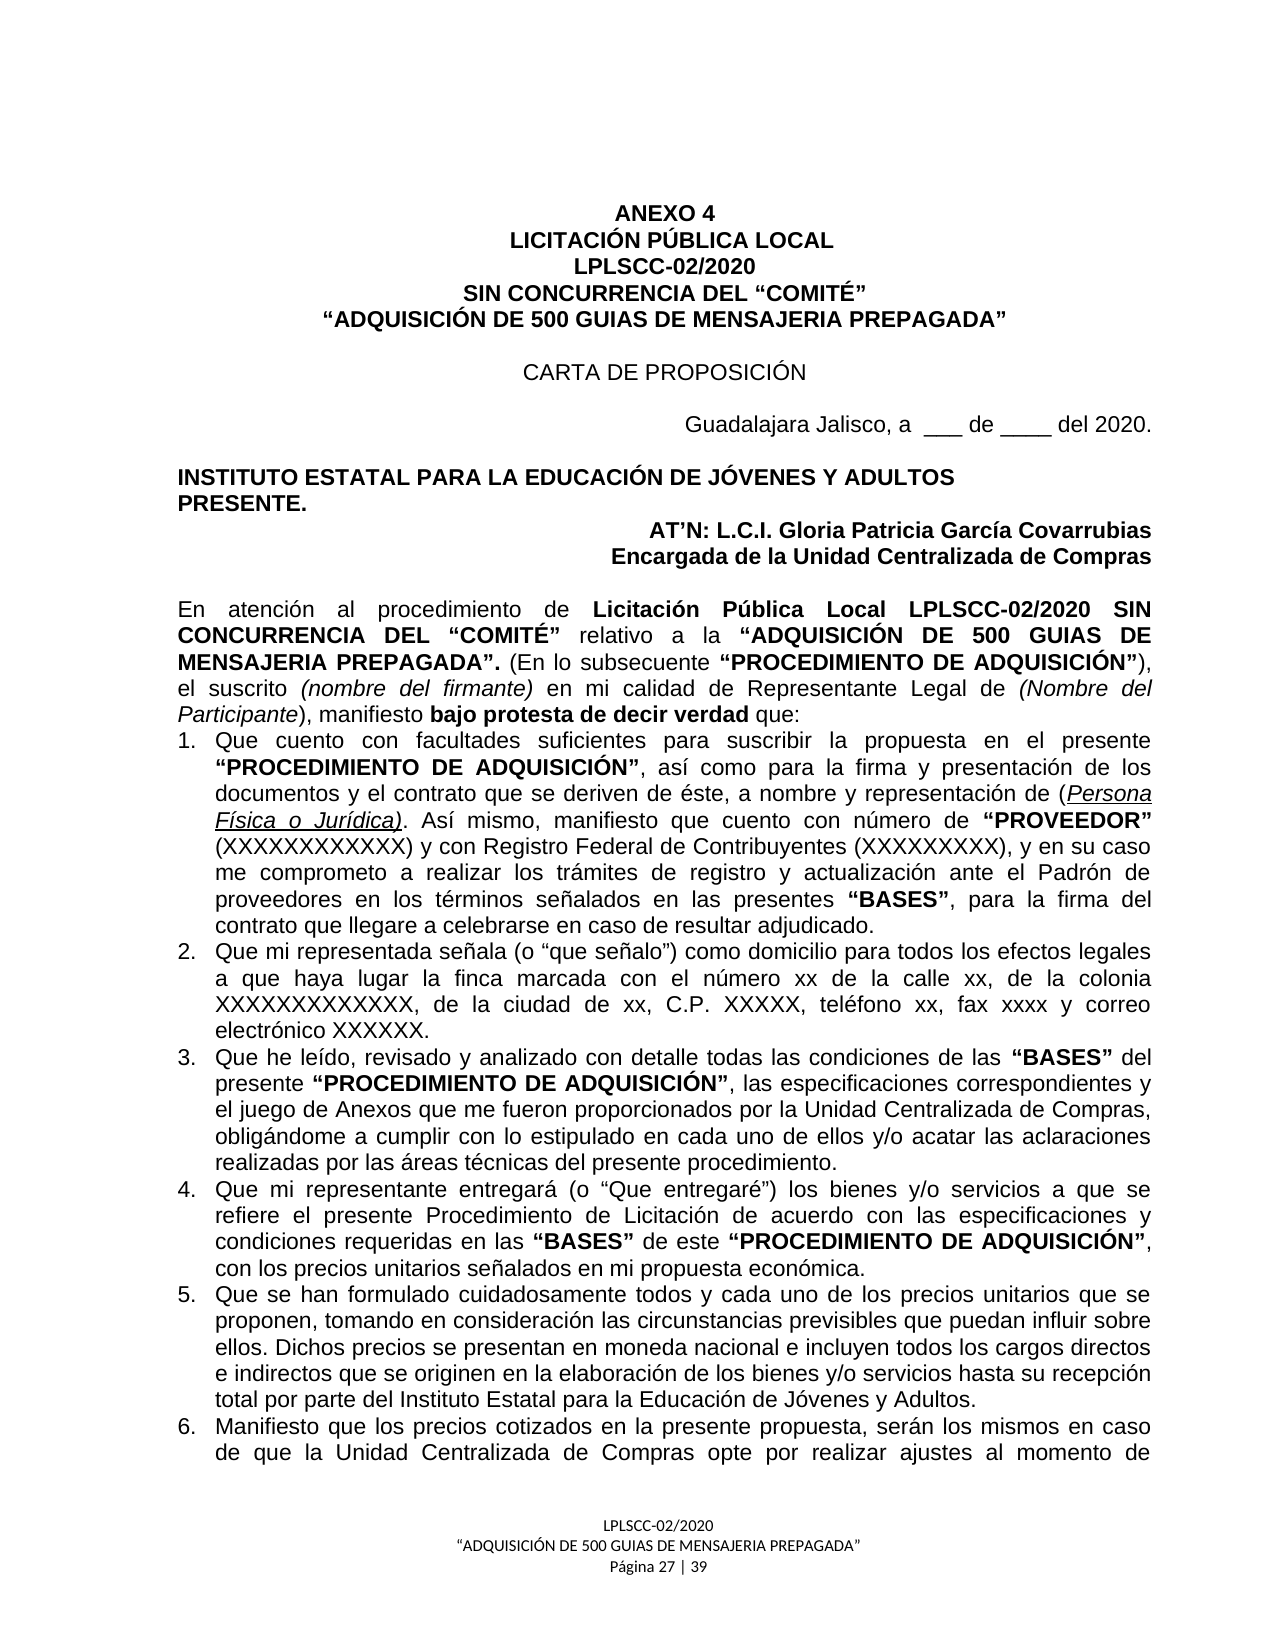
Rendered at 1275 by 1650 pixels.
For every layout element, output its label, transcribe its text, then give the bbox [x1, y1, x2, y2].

text Encargada de la Unidad Centralizada de Compras [177, 543, 1152, 569]
text LICITACIÓN PÚBLICA LOCAL [177, 227, 1167, 253]
text En atención al procedimiento de Licitación Pública Local LPLSCC-02/2020 SIN CONCURRENCIA DEL “COMITÉ” relativo a la “ADQUISICIÓN DE 500 GUIAS DE MENSAJERIA PREPAGADA”. (En lo subsecuente “PROCEDIMIENTO DE ADQUISICIÓN”), el suscrito (nombre del firmante) en mi calidad de Representante Legal de (Nombre del Participante), manifiesto bajo protesta de decir verdad que: [177, 596, 1152, 727]
text LPLSCC-02/2020 [177, 253, 1152, 279]
list Que mi representada señala (o “que señalo”) como domicilio para todos los efectos legales a que haya lugar la finca marcada con el número xx de la calle xx, de la colonia XXXXXXXXXXXXX, de la ciudad de xx, C.P. XXXXX, teléfono xx, fax xxxx y correo electrónico XXXXXX. [177, 938, 1152, 1044]
text SIN CONCURRENCIA DEL “COMITÉ” [177, 279, 1152, 306]
text AT’N: L.C.I. Gloria Patricia García Covarrubias [177, 517, 1152, 543]
text ANEXO 4 [177, 200, 1152, 227]
text PRESENTE. [177, 490, 1152, 517]
text “ADQUISICIÓN DE 500 GUIAS DE MENSAJERIA PREPAGADA” [177, 306, 1152, 332]
list Que mi representante entregará (o “Que entregaré”) los bienes y/o servicios a que se refiere el presente Procedimiento de Licitación de acuerdo con las especificaciones y condiciones requeridas en las “BASES” de este “PROCEDIMIENTO DE ADQUISICIÓN”, con los precios unitarios señalados en mi propuesta económica. [177, 1176, 1152, 1281]
text Guadalajara Jalisco, a ___ de ____ del 2020. [177, 411, 1152, 438]
text CARTA DE PROPOSICIÓN [177, 358, 1152, 385]
list Que he leído, revisado y analizado con detalle todas las condiciones de las “BASES” del presente “PROCEDIMIENTO DE ADQUISICIÓN”, las especificaciones correspondientes y el juego de Anexos que me fueron proporcionados por la Unidad Centralizada de Compras, obligándome a cumplir con lo estipulado en cada uno de ellos y/o acatar las aclaraciones realizadas por las áreas técnicas del presente procedimiento. [177, 1044, 1152, 1176]
list Que se han formulado cuidadosamente todos y cada uno de los precios unitarios que se proponen, tomando en consideración las circunstancias previsibles que puedan influir sobre ellos. Dichos precios se presentan en moneda nacional e incluyen todos los cargos directos e indirectos que se originen en la elaboración de los bienes y/o servicios hasta su recepción total por parte del Instituto Estatal para la Educación de Jóvenes y Adultos. [177, 1281, 1152, 1413]
text INSTITUTO ESTATAL PARA LA EDUCACIÓN DE JÓVENES Y ADULTOS [177, 464, 1152, 490]
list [177, 1413, 1152, 1465]
list Que cuento con facultades suficientes para suscribir la propuesta en el presente “PROCEDIMIENTO DE ADQUISICIÓN”, así como para la firma y presentación de los documentos y el contrato que se deriven de éste, a nombre y representación de (Persona Física o Jurídica). Así mismo, manifiesto que cuento con número de “PROVEEDOR” (XXXXXXXXXXXX) y con Registro Federal de Contribuyentes (XXXXXXXXX), y en su caso me comprometo a realizar los trámites de registro y actualización ante el Padrón de proveedores en los términos señalados en las presentes “BASES”, para la firma del contrato que llegare a celebrarse en caso de resultar adjudicado. [177, 727, 1152, 938]
